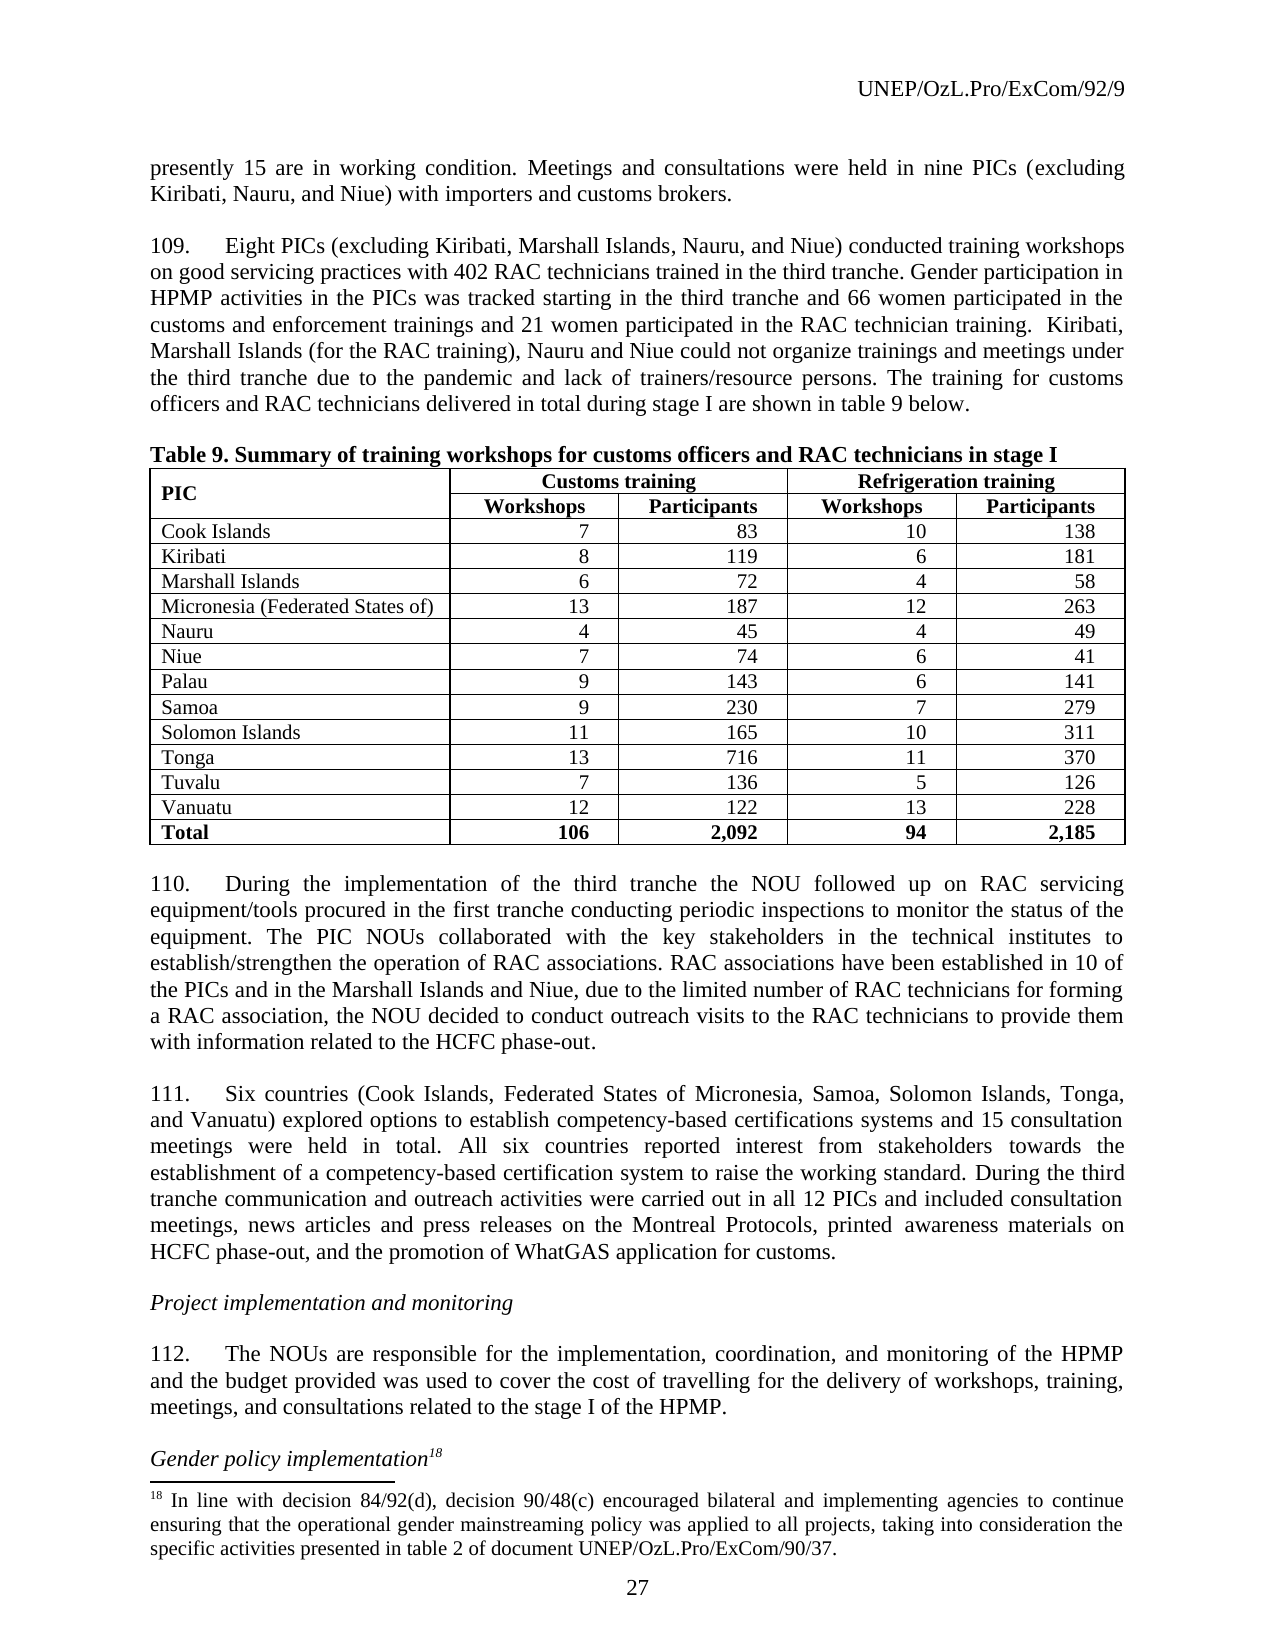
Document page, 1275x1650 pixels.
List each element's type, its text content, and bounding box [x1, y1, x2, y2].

table_cell 11 [451, 720, 618, 744]
table_cell 279 [957, 695, 1124, 719]
subtitle The NOUs are responsible for the implementation, coordination, and monitoring of the HPMP and the budget provided was used to cover the cost of travelling for the delivery of workshops, training, meetings, and consultations related to the stage I of the HPMP. [150, 1341, 1125, 1419]
table_cell 311 [957, 720, 1124, 744]
text Gender policy implementation [150, 1444, 1125, 1471]
table_cell Workshops [788, 494, 956, 518]
table_cell 13 [451, 594, 618, 618]
table_cell Palau [151, 670, 449, 693]
table_cell 94 [788, 820, 956, 844]
table_cell Kiribati [151, 544, 449, 568]
table_cell 6 [788, 544, 956, 568]
table_cell 6 [788, 644, 956, 668]
table_cell 5 [788, 770, 956, 794]
table_cell 10 [788, 519, 956, 543]
table_cell Cook Islands [151, 519, 449, 543]
table_cell 228 [957, 795, 1124, 819]
table_cell 2,185 [957, 820, 1124, 844]
table_cell 13 [788, 795, 956, 819]
table_cell Tonga [151, 745, 449, 769]
text Table 9. Summary of training workshops for customs officers and RAC technicians in stage I [150, 441, 1125, 468]
subtitle Eight PICs (excluding Kiribati, Marshall Islands, Nauru, and Niue) conducted training workshops on good servicing practices with 402 RAC technicians trained in the third tranche. Gender participation in HPMP activities in the PICs was tracked starting in the third tranche and 66 women participated in the customs and enforcement trainings and 21 women participated in the RAC technician training. Kiribati, Marshall Islands (for the RAC training), Nauru and Niue could not organize trainings and meetings under the third tranche due to the pandemic and lack of trainers/resource persons. The training for customs officers and RAC technicians delivered in total during stage I are shown in table 9 below. [150, 232, 1125, 416]
table_cell 7 [788, 695, 956, 719]
table_cell Participants [957, 494, 1124, 518]
table_cell Tuvalu [151, 770, 449, 794]
table_cell 4 [451, 619, 618, 643]
table_cell 49 [957, 619, 1124, 643]
table_cell Workshops [451, 494, 618, 518]
table_cell 10 [788, 720, 956, 744]
table_cell Total [151, 820, 449, 844]
table_cell 187 [619, 594, 787, 618]
table_cell 2,092 [619, 820, 787, 844]
table_cell 119 [619, 544, 787, 568]
table_cell 7 [451, 519, 618, 543]
table_cell Samoa [151, 695, 449, 719]
table_cell 11 [788, 745, 956, 769]
table_cell 6 [788, 670, 956, 693]
table_cell 143 [619, 670, 787, 693]
table_cell 12 [451, 795, 618, 819]
table_cell 72 [619, 569, 787, 593]
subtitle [150, 154, 1125, 207]
table_cell 126 [957, 770, 1124, 794]
table_cell Nauru [151, 619, 449, 643]
table_cell 74 [619, 644, 787, 668]
table_cell 4 [788, 619, 956, 643]
table_cell 7 [451, 644, 618, 668]
table_cell 9 [451, 670, 618, 693]
table_cell 41 [957, 644, 1124, 668]
table_cell 138 [957, 519, 1124, 543]
table_header Refrigeration training [788, 469, 1124, 493]
table_cell 165 [619, 720, 787, 744]
table_cell 6 [451, 569, 618, 593]
table_cell 230 [619, 695, 787, 719]
table_cell 263 [957, 594, 1124, 618]
table_cell 106 [451, 820, 618, 844]
table_cell 8 [451, 544, 618, 568]
table_cell 141 [957, 670, 1124, 693]
table_cell 181 [957, 544, 1124, 568]
table_cell Marshall Islands [151, 569, 449, 593]
table_cell Niue [151, 644, 449, 668]
table_cell 12 [788, 594, 956, 618]
table_cell Participants [619, 494, 787, 518]
table_header PIC [151, 469, 449, 518]
table_cell 58 [957, 569, 1124, 593]
table_cell 122 [619, 795, 787, 819]
subtitle Six countries (Cook Islands, Federated States of Micronesia, Samoa, Solomon Islands, Tonga, and Vanuatu) explored options to establish competency-based certifications systems and 15 consultation meetings were held in total. All six countries reported interest from stakeholders towards the establishment of a competency-based certification system to raise the working standard. During the third tranche communication and outreach activities were carried out in all 12 PICs and included consultation meetings, news articles and press releases on the Montreal Protocols, printed awareness materials on HCFC phase-out, and the promotion of WhatGAS application for customs. [150, 1080, 1125, 1264]
table_cell Solomon Islands [151, 720, 449, 744]
subtitle During the implementation of the third tranche the NOU followed up on RAC servicing equipment/tools procured in the first tranche conducting periodic inspections to monitor the status of the equipment. The PIC NOUs collaborated with the key stakeholders in the technical institutes to establish/strengthen the operation of RAC associations. RAC associations have been established in 10 of the PICs and in the Marshall Islands and Niue, due to the limited number of RAC technicians for forming a RAC association, the NOU decided to conduct outreach visits to the RAC technicians to provide them with information related to the HCFC phase-out. [150, 870, 1125, 1055]
table_cell 83 [619, 519, 787, 543]
table_cell 716 [619, 745, 787, 769]
table_cell Micronesia (Federated States of) [151, 594, 449, 618]
table_cell 7 [451, 770, 618, 794]
table_cell 13 [451, 745, 618, 769]
table_header Customs training [451, 469, 787, 493]
table_cell 45 [619, 619, 787, 643]
table_cell 4 [788, 569, 956, 593]
table_cell Vanuatu [151, 795, 449, 819]
table_cell 9 [451, 695, 618, 719]
table_cell 370 [957, 745, 1124, 769]
subtitle Project implementation and monitoring [150, 1289, 1125, 1316]
table_cell 136 [619, 770, 787, 794]
